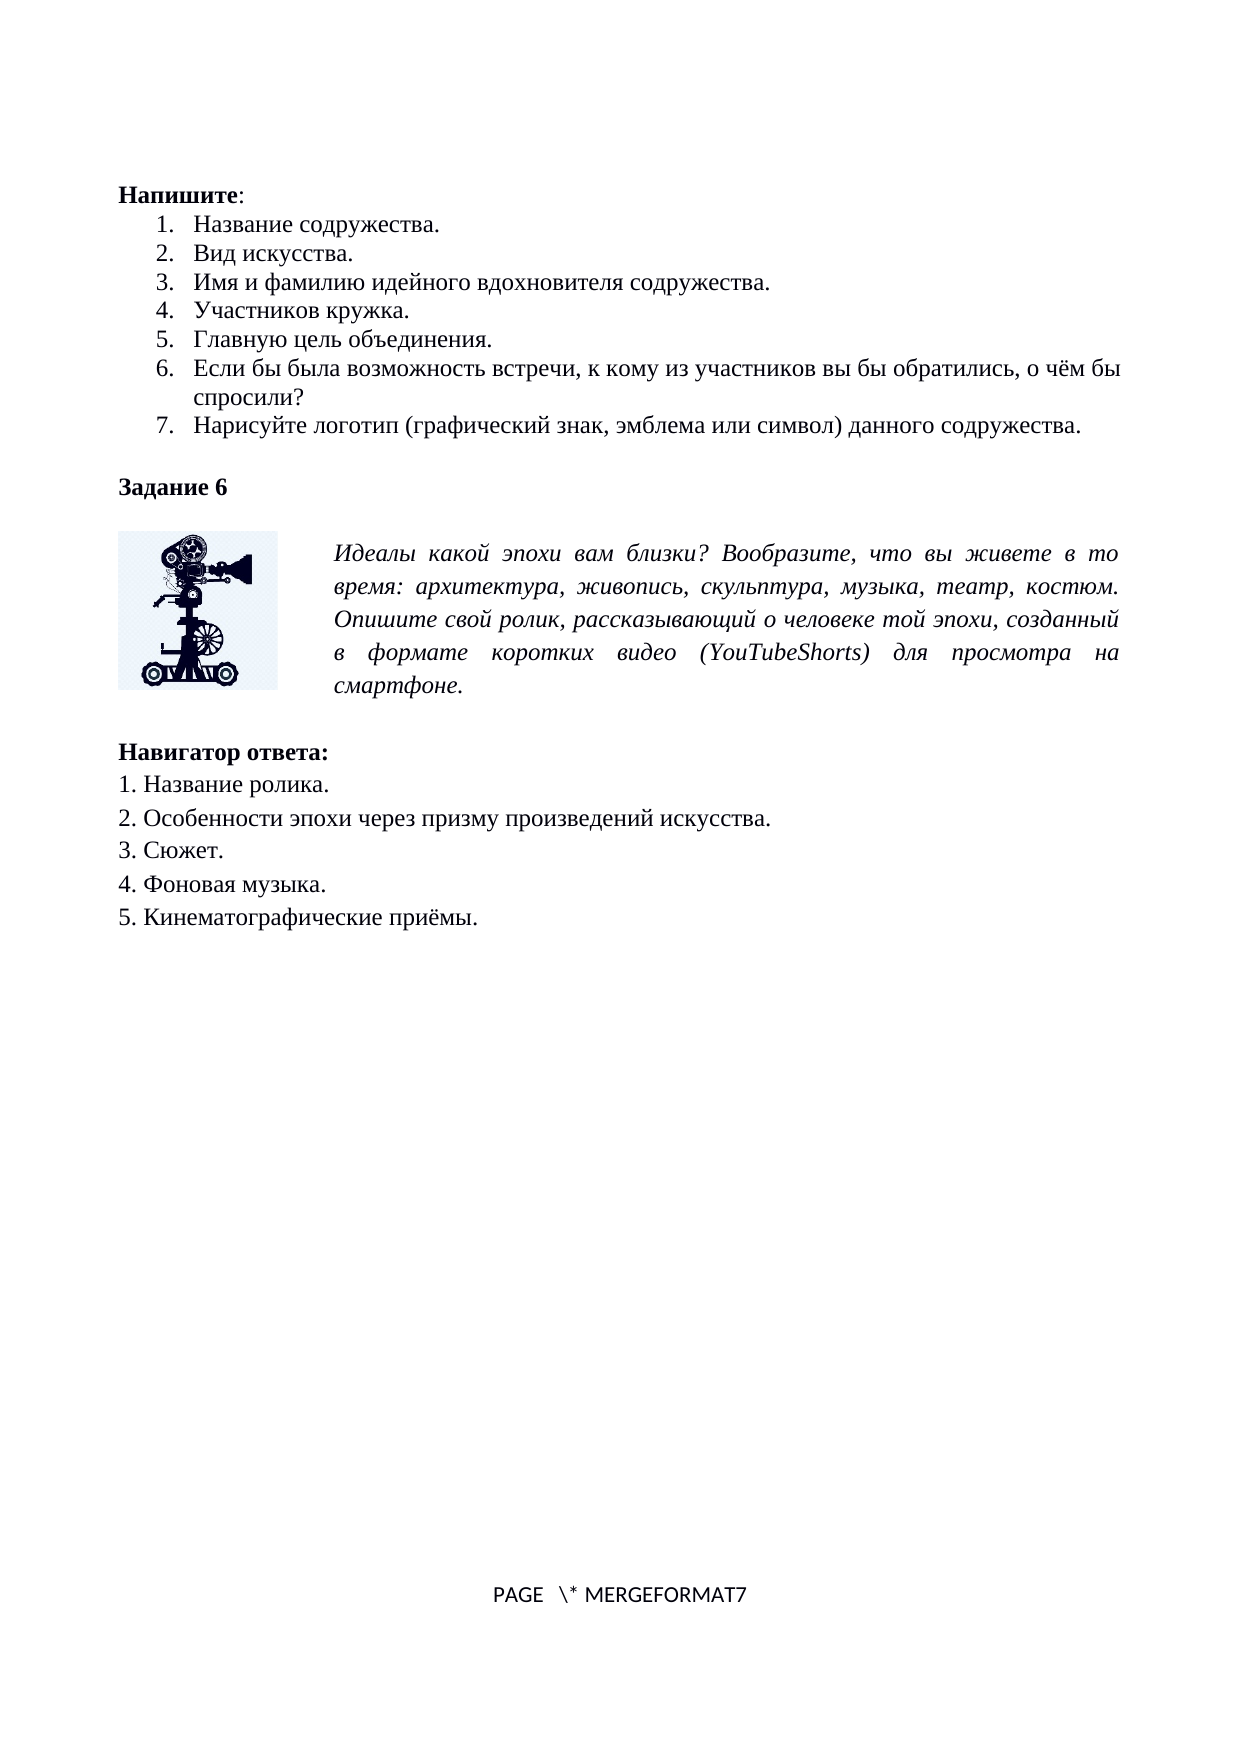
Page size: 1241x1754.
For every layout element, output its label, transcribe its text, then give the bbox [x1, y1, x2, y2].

list Если бы была возможность встречи, к кому из участников вы бы обратились, о чём бы спросили? [156, 353, 1122, 411]
list Участников кружка. [156, 296, 1122, 324]
text 5. Кинематографические приёмы. [118, 902, 1122, 930]
text 3. Сюжет. [118, 836, 1122, 864]
list Название содружества. [156, 209, 1122, 238]
text Задание 6 [118, 472, 1122, 501]
list Главную цель объединения. [156, 324, 1122, 353]
text 1. Название ролика. [118, 769, 1122, 798]
list Идеалы какой эпохи вам близки? Вообразите, что вы живете в то время: архитектура, живопись, скульптура, музыка, театр, костюм. Опишите свой ролик, рассказывающий о человеке той эпохи, созданный в формате коротких видео (YouTubeShorts) для просмотра на смартфоне. [156, 538, 1122, 699]
picture [118, 531, 278, 690]
text 4. Фоновая музыка. [118, 869, 1122, 897]
text 2. Особенности эпохи через призму произведений искусства. [118, 803, 1122, 831]
text Навигатор ответа: [118, 737, 1122, 765]
list Вид искусства. [156, 238, 1122, 267]
list Нарисуйте логотип (графический знак, эмблема или символ) данного содружества. [156, 411, 1122, 439]
list Имя и фамилию идейного вдохновителя содружества. [156, 267, 1122, 296]
list Напишите: [118, 181, 1122, 209]
